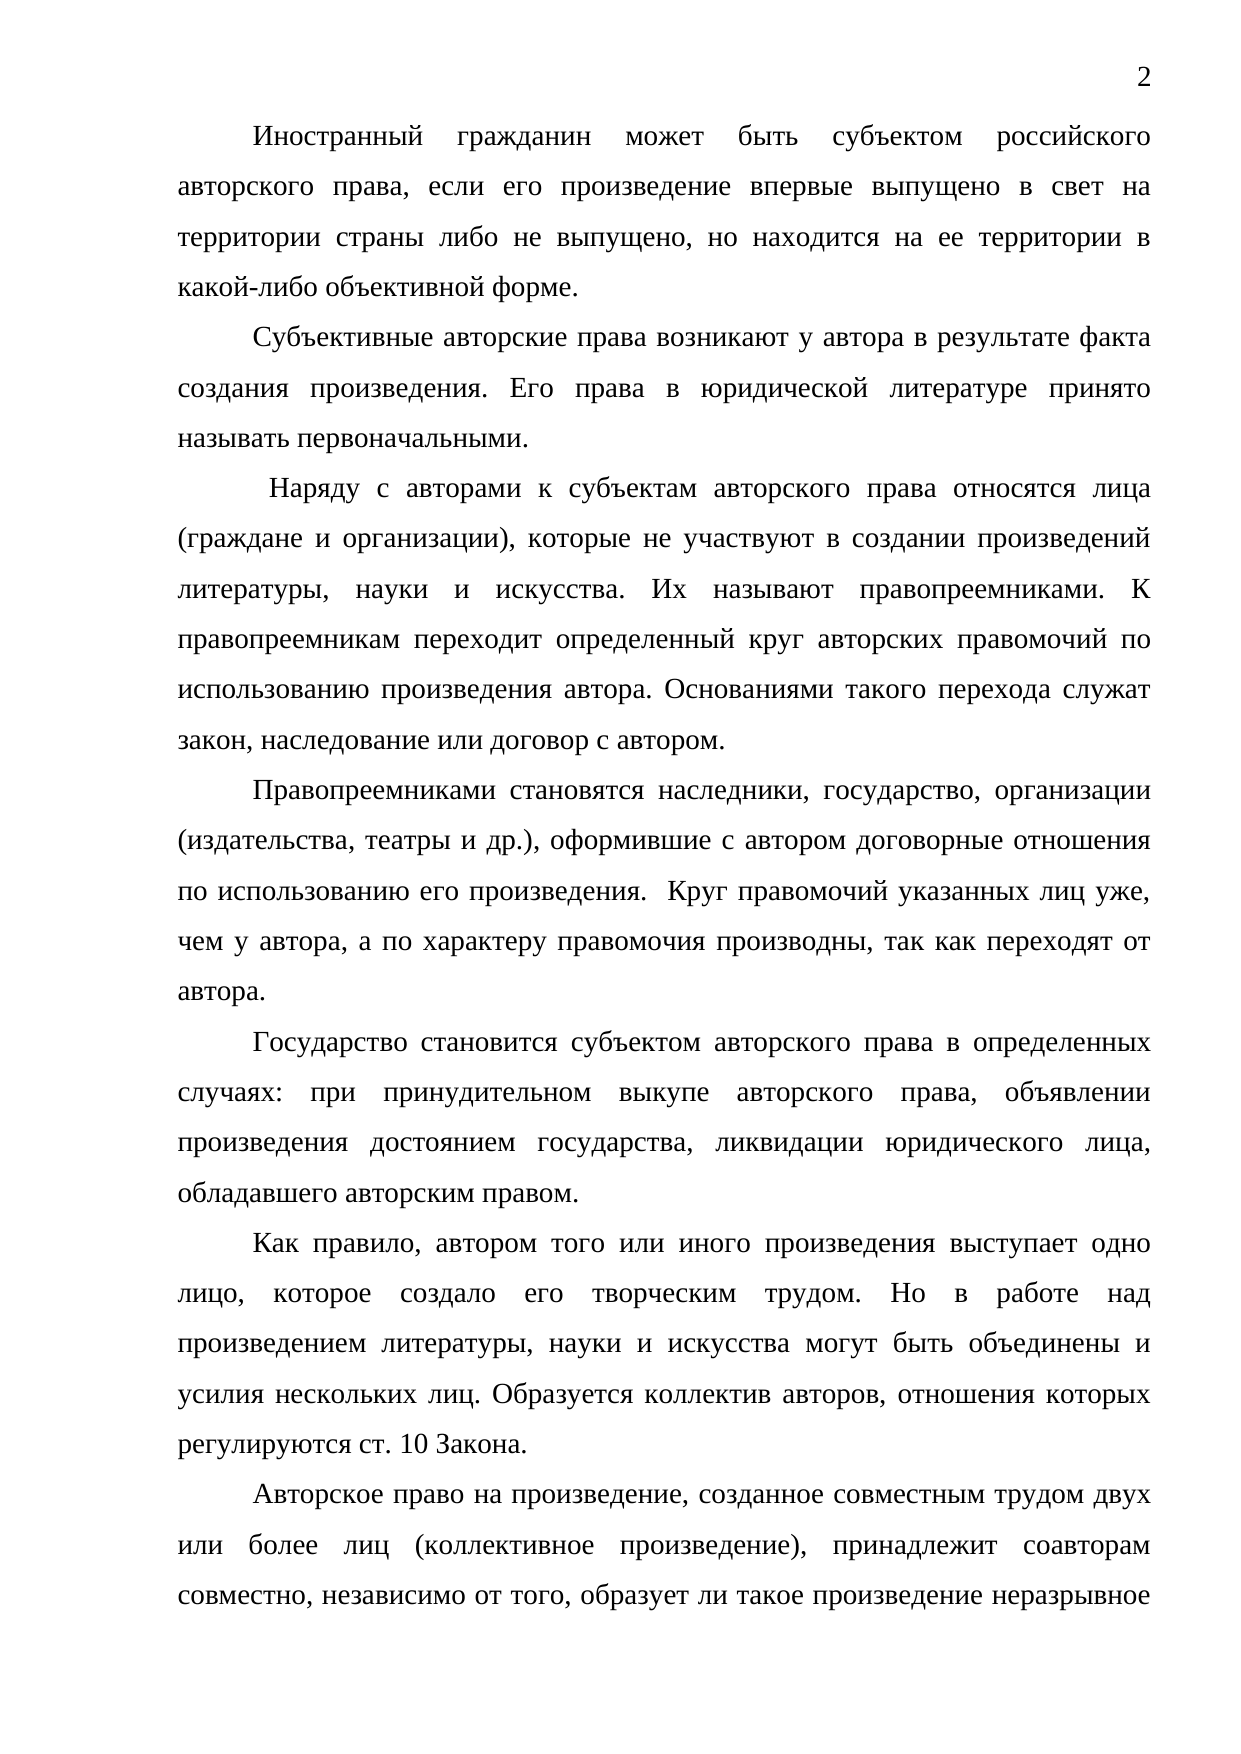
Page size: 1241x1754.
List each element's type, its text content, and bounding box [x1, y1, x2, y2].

text Государство становится субъектом авторского права в определенных случаях: при принудительном выкупе авторского права, объявлении произведения достоянием государства, ликвидации юридического лица, обладавшего авторским правом. [177, 1024, 1152, 1208]
text Как правило, автором того или иного произведения выступает одно лицо, которое создало его творческим трудом. Но в работе над произведением литературы, науки и искусства могут быть объединены и усилия нескольких лиц. Образуется коллектив авторов, отношения которых регулируются ст. 10 Закона. [177, 1225, 1152, 1460]
text Правопреемниками становятся наследники, государство, организации (издательства, театры и др.), оформившие с автором договорные отношения по использованию его произведения. Круг правомочий указанных лиц уже, чем у автора, а по характеру правомочия производны, так как переходят от автора. [177, 772, 1152, 1007]
text Иностранный гражданин может быть субъектом российского авторского права, если его произведение впервые выпущено в свет на территории страны либо не выпущено, но находится на ее территории в какой-либо объективной форме. [177, 118, 1152, 303]
text Наряду с авторами к субъектам авторского права относятся лица (граждане и организации), которые не участвуют в создании произведений литературы, науки и искусства. Их называют правопреемниками. К правопреемникам переходит определенный круг авторских правомочий по использованию произведения автора. Основаниями такого перехода служат закон, наследование или договор с автором. [177, 470, 1152, 755]
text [177, 1477, 1152, 1611]
text Субъективные авторские права возникают у автора в результате факта создания произведения. Его права в юридической литературе принято называть первоначальными. [177, 319, 1152, 453]
